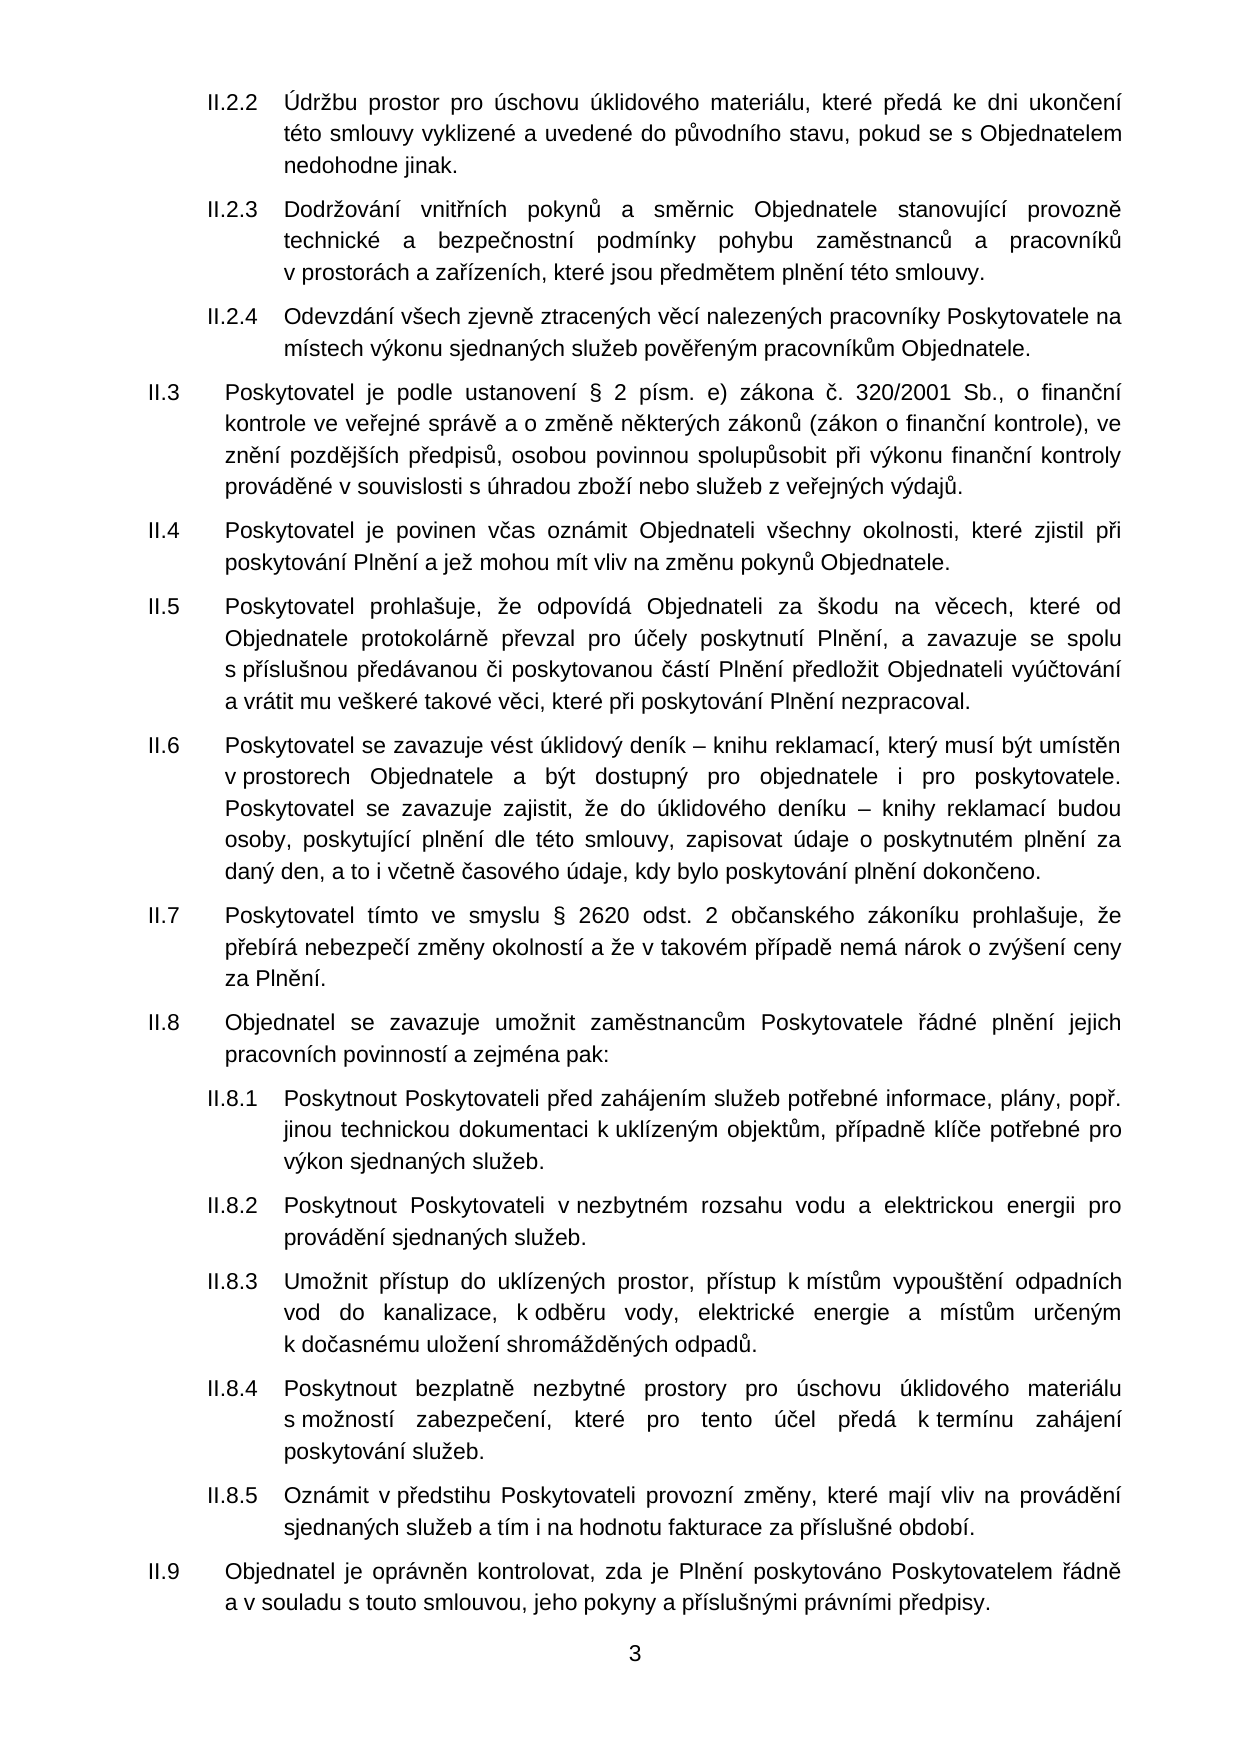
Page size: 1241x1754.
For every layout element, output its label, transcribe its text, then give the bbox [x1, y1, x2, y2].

list Poskytovatel prohlašuje, že odpovídá Objednateli za škodu na věcech, které od Objednatele protokolárně převzal pro účely poskytnutí Plnění, a zavazuje se spolu s příslušnou předávanou či poskytovanou částí Plnění předložit Objednateli vyúčtování a vrátit mu veškeré takové věci, které při poskytování Plnění nezpracoval. [148, 593, 1122, 714]
list Poskytnout Poskytovateli v nezbytném rozsahu vodu a elektrickou energii pro provádění sjednaných služeb. [207, 1192, 1122, 1250]
list Objednatel se zavazuje umožnit zaměstnancům Poskytovatele řádné plnění jejich pracovních povinností a zejména pak: [148, 1009, 1122, 1067]
list Údržbu prostor pro úschovu úklidového materiálu, které předá ke dni ukončení této smlouvy vyklizené a uvedené do původního stavu, pokud se s Objednatelem nedohodne jinak. [207, 89, 1122, 178]
list Poskytnout bezplatně nezbytné prostory pro úschovu úklidového materiálu s možností zabezpečení, které pro tento účel předá k termínu zahájení poskytování služeb. [207, 1375, 1122, 1464]
list Dodržování vnitřních pokynů a směrnic Objednatele stanovující provozně technické a bezpečnostní podmínky pohybu zaměstnanců a pracovníků v prostorách a zařízeních, které jsou předmětem plnění této smlouvy. [207, 196, 1122, 285]
list Oznámit v předstihu Poskytovateli provozní změny, které mají vliv na provádění sjednaných služeb a tím i na hodnotu fakturace za příslušné období. [207, 1482, 1122, 1540]
list Poskytovatel se zavazuje vést úklidový deník – knihu reklamací, který musí být umístěn v prostorech Objednatele a být dostupný pro objednatele i pro poskytovatele. Poskytovatel se zavazuje zajistit, že do úklidového deníku – knihy reklamací budou osoby, poskytující plnění dle této smlouvy, zapisovat údaje o poskytnutém plnění za daný den, a to i včetně časového údaje, kdy bylo poskytování plnění dokončeno. [148, 732, 1122, 884]
list Odevzdání všech zjevně ztracených věcí nalezených pracovníky Poskytovatele na místech výkonu sjednaných služeb pověřeným pracovníkům Objednatele. [207, 303, 1122, 361]
list Umožnit přístup do uklízených prostor, přístup k místům vypouštění odpadních vod do kanalizace, k odběru vody, elektrické energie a místům určeným k dočasnému uložení shromážděných odpadů. [207, 1268, 1122, 1357]
list Poskytovatel je povinen včas oznámit Objednateli všechny okolnosti, které zjistil při poskytování Plnění a jež mohou mít vliv na změnu pokynů Objednatele. [148, 517, 1122, 575]
list Poskytovatel tímto ve smyslu § 2620 odst. 2 občanského zákoníku prohlašuje, že přebírá nebezpečí změny okolností a že v takovém případě nemá nárok o zvýšení ceny za Plnění. [148, 902, 1122, 992]
list Poskytovatel je podle ustanovení § 2 písm. e) zákona č. 320/2001 Sb., o finanční kontrole ve veřejné správě a o změně některých zákonů (zákon o finanční kontrole), ve znění pozdějších předpisů, osobou povinnou spolupůsobit při výkonu finanční kontroly prováděné v souvislosti s úhradou zboží nebo služeb z veřejných výdajů. [148, 379, 1122, 500]
list Poskytnout Poskytovateli před zahájením služeb potřebné informace, plány, popř. jinou technickou dokumentaci k uklízeným objektům, případně klíče potřebné pro výkon sjednaných služeb. [207, 1085, 1122, 1174]
list Objednatel je oprávněn kontrolovat, zda je Plnění poskytováno Poskytovatelem řádně a v souladu s touto smlouvou, jeho pokyny a příslušnými právními předpisy. [148, 1558, 1122, 1616]
